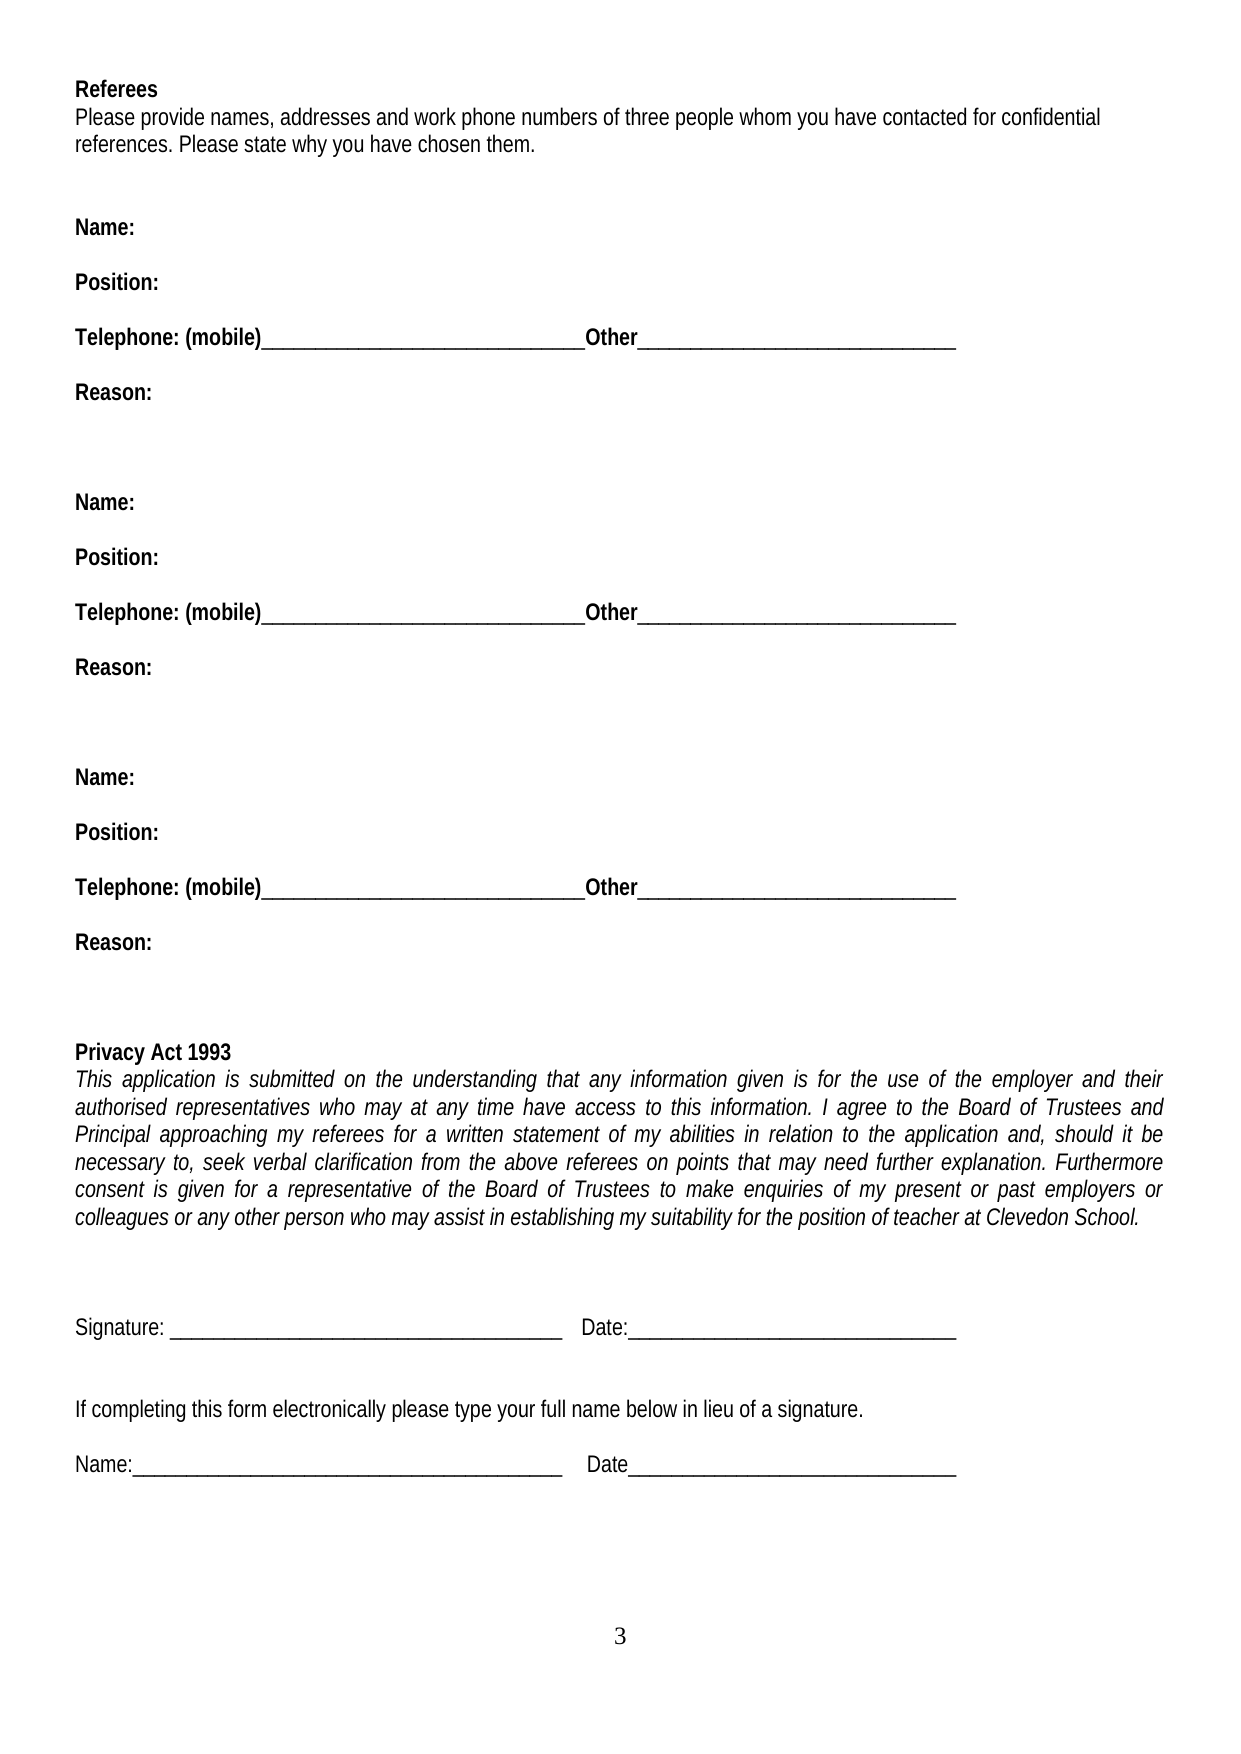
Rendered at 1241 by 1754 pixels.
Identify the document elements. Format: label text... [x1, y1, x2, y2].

text Signature: Date: [75, 1312, 1165, 1340]
text Privacy Act 1993 [75, 1037, 1165, 1065]
text Position: [75, 267, 1165, 295]
text Name: [75, 762, 1165, 790]
text Referees [75, 75, 1165, 102]
text Name: Date [75, 1450, 1165, 1477]
text Please provide names, addresses and work phone numbers of three people whom you have contacted for confidential references. Please state why you have chosen them. [75, 102, 1165, 157]
text If completing this form electronically please type your full name below in lieu of a signature. [75, 1395, 1165, 1422]
text Position: [75, 817, 1165, 845]
text Telephone: (mobile) Other [75, 322, 1165, 350]
text Name: [75, 212, 1165, 240]
text Reason: [75, 377, 1165, 405]
text Name: [75, 487, 1165, 515]
text Reason: [75, 927, 1165, 955]
text This application is submitted on the understanding that any information given is for the use of the employer and their authorised representatives who may at any time have access to this information. I agree to the Board of Trustees and Principal approaching my referees for a written statement of my abilities in relation to the application and, should it be necessary to, seek verbal clarification from the above referees on points that may need further explanation. Furthermore consent is given for a representative of the Board of Trustees to make enquiries of my present or past employers or colleagues or any other person who may assist in establishing my suitability for the position of teacher at Clevedon School. [75, 1065, 1165, 1230]
text Reason: [75, 652, 1165, 680]
text Telephone: (mobile) Other [75, 872, 1165, 900]
text Position: [75, 542, 1165, 570]
text Telephone: (mobile) Other [75, 597, 1165, 625]
